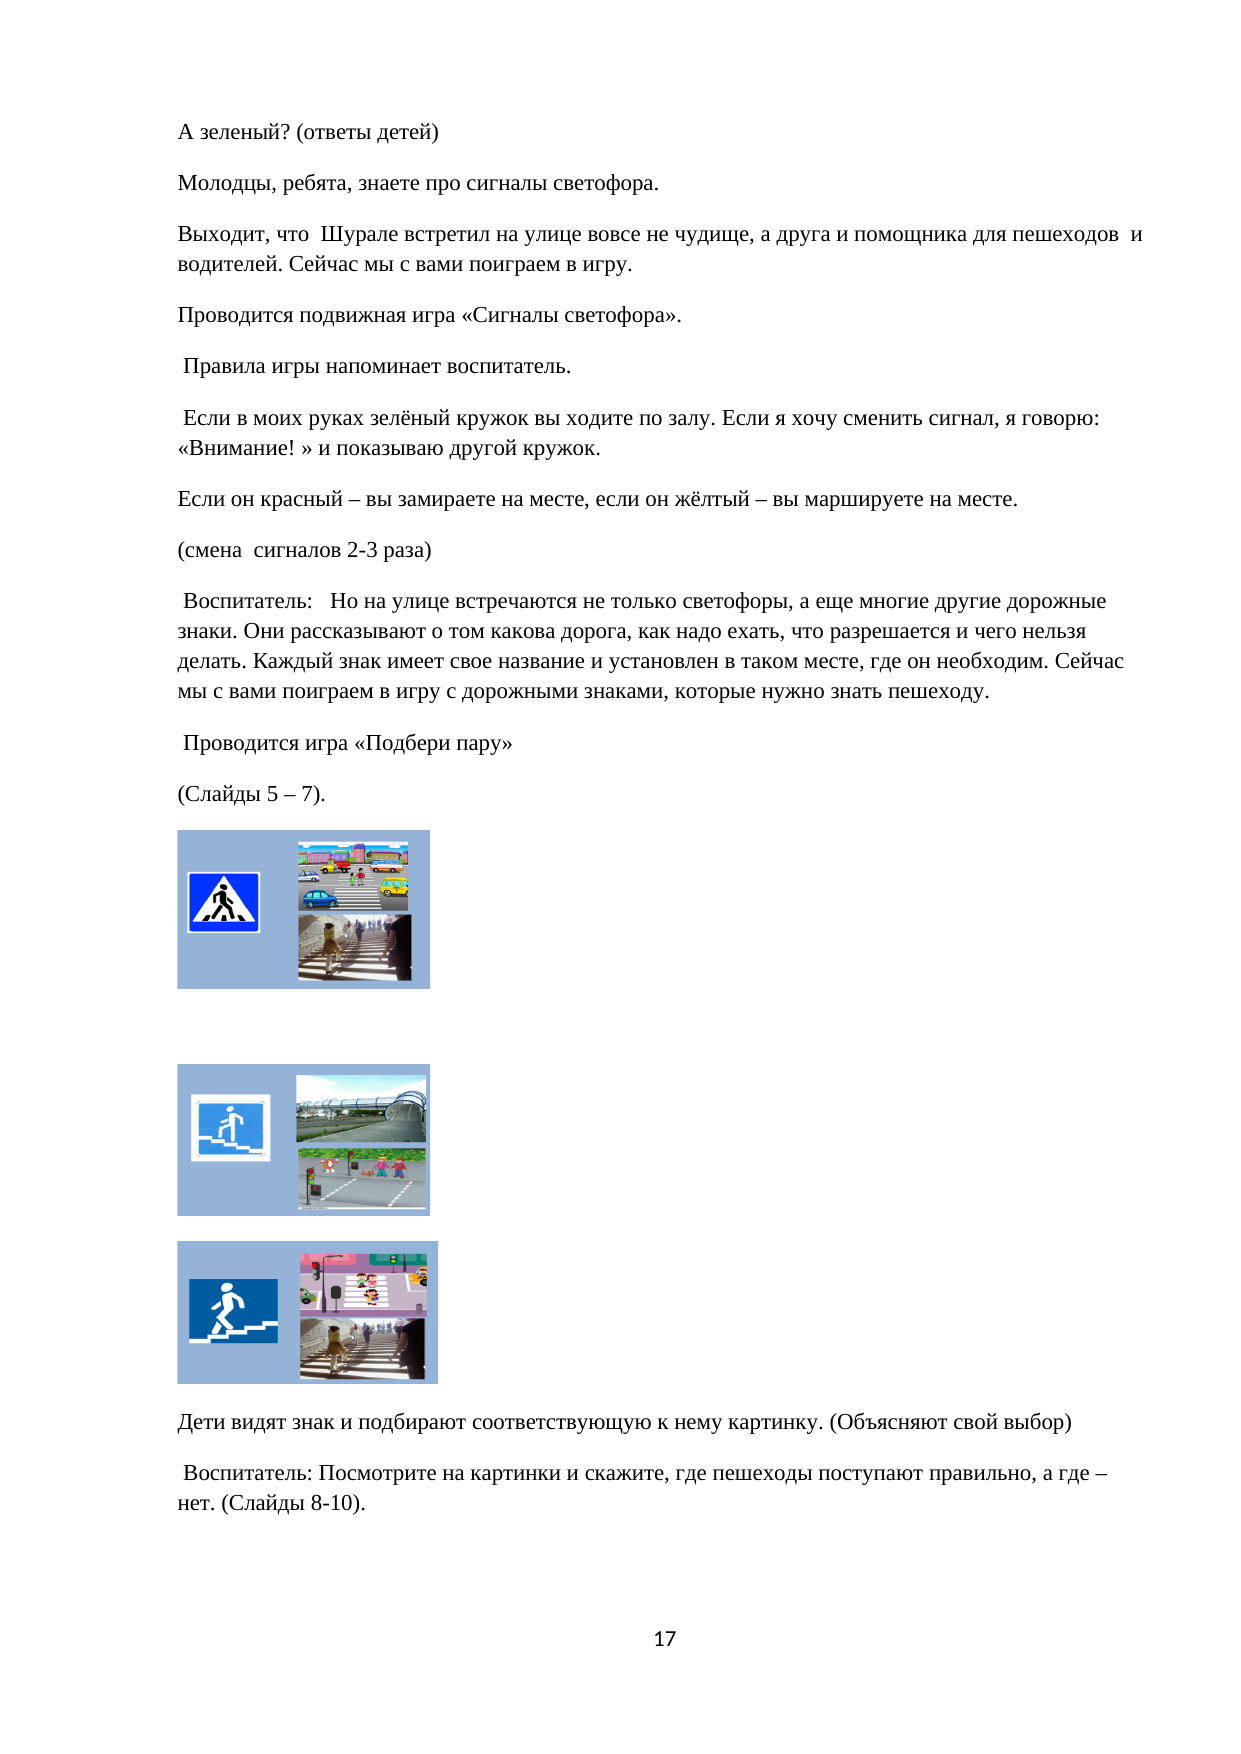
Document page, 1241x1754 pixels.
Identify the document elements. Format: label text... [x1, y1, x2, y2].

picture [177, 830, 431, 989]
text (Слайды 5 – 7). [177, 779, 1152, 806]
text Если он красный – вы замираете на месте, если он жёлтый – вы маршируете на месте. [177, 485, 1152, 511]
text Проводится подвижная игра «Сигналы светофора». [177, 301, 1152, 328]
text Воспитатель: Посмотрите на картинки и скажите, где пешеходы поступают правильно, а где – нет. (Слайды 8-10). [177, 1459, 1152, 1516]
text Выходит, что Шурале встретил на улице вовсе не чудище, а друга и помощника для пешеходов и водителей. Сейчас мы с вами поиграем в игру. [177, 220, 1152, 277]
text А зеленый? (ответы детей) [177, 118, 1152, 144]
text Дети видят знак и подбирают соответствующую к нему картинку. (Объясняют свой выбор) [177, 1408, 1152, 1434]
text Воспитатель: Но на улице встречаются не только светофоры, а еще многие другие дорожные знаки. Они рассказывают о том какова дорога, как надо ехать, что разрешается и чего нельзя делать. Каждый знак имеет свое название и установлен в таком месте, где он необходим. Сейчас мы с вами поиграем в игру с дорожными знаками, которые нужно знать пешеходу. [177, 587, 1152, 704]
text (смена сигналов 2-3 раза) [177, 536, 1152, 562]
picture [177, 1241, 439, 1384]
picture [177, 1064, 431, 1216]
text Правила игры напоминает воспитатель. [177, 352, 1152, 379]
text Молодцы, ребята, знаете про сигналы светофора. [177, 169, 1152, 196]
text Проводится игра «Подбери пару» [177, 728, 1152, 755]
text Если в моих руках зелёный кружок вы ходите по залу. Если я хочу сменить сигнал, я говорю: «Внимание! » и показываю другой кружок. [177, 403, 1152, 460]
